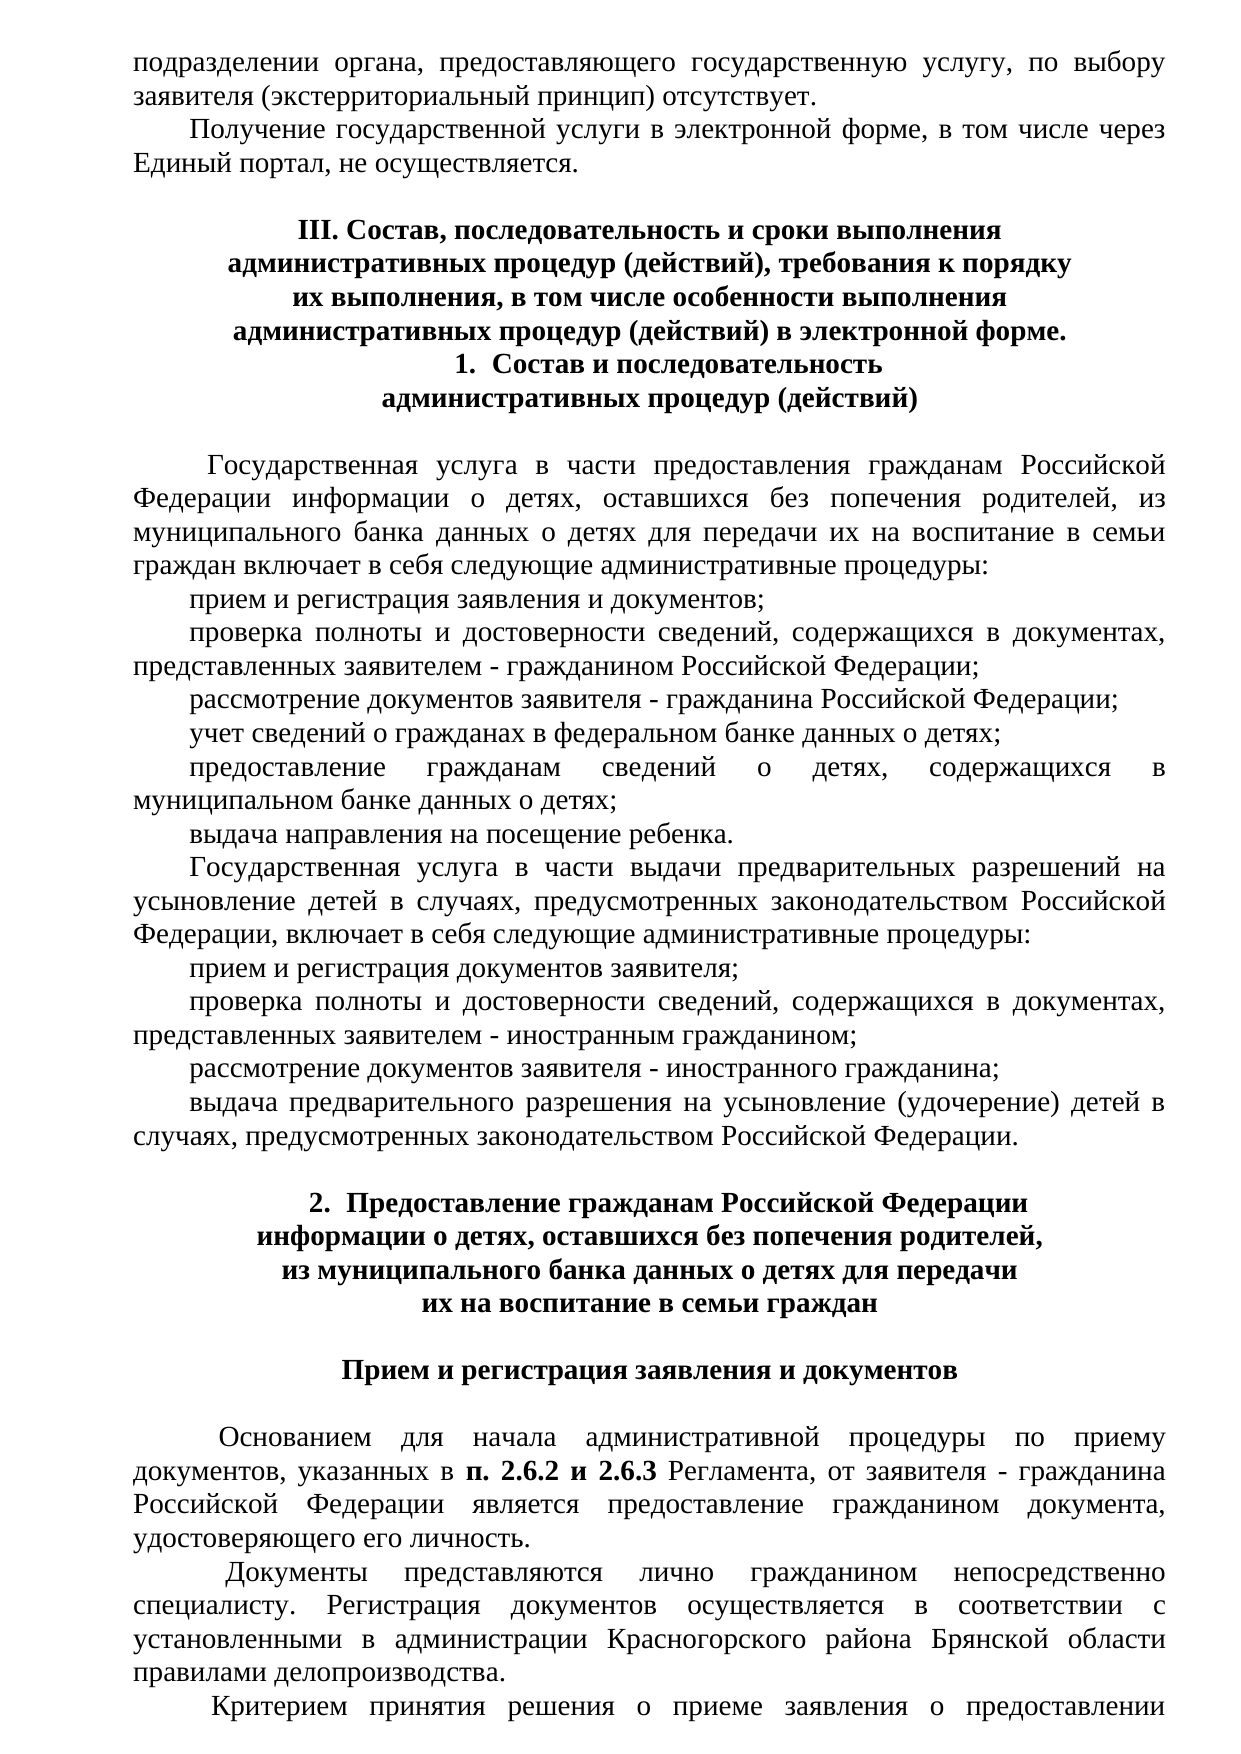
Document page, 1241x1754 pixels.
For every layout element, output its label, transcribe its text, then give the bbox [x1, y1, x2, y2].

text учет сведений о гражданах в федеральном банке данных о детях; [133, 715, 1167, 749]
text Документы представляются лично гражданином непосредственно специалисту. Регистрация документов осуществляется в соответствии с установленными в администрации Красногорского района Брянской области правилами делопроизводства. [133, 1554, 1167, 1688]
text Получение государственной услуги в электронной форме, в том числе через Единый портал, не осуществляется. [133, 111, 1167, 178]
text рассмотрение документов заявителя - иностранного гражданина; [133, 1051, 1167, 1084]
text проверка полноты и достоверности сведений, содержащихся в документах, представленных заявителем - гражданином Российской Федерации; [133, 614, 1167, 682]
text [133, 44, 1167, 111]
text прием и регистрация заявления и документов; [133, 581, 1167, 614]
text выдача направления на посещение ребенка. [133, 816, 1167, 849]
text предоставление гражданам сведений о детях, содержащихся в муниципальном банке данных о детях; [133, 749, 1167, 816]
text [133, 1688, 1167, 1721]
title Предоставление гражданам Российской Федерации [170, 1185, 1167, 1218]
title административных процедур (действий) в электронной форме. [133, 313, 1167, 346]
title Прием и регистрация заявления и документов [133, 1352, 1167, 1386]
title из муниципального банка данных о детях для передачи [133, 1252, 1167, 1285]
title III. Состав, последовательность и сроки выполнения [133, 212, 1167, 246]
text проверка полноты и достоверности сведений, содержащихся в документах, представленных заявителем - иностранным гражданином; [133, 983, 1167, 1051]
text прием и регистрация документов заявителя; [133, 950, 1167, 983]
title их на воспитание в семьи граждан [133, 1285, 1167, 1319]
text рассмотрение документов заявителя - гражданина Российской Федерации; [133, 682, 1167, 715]
text Основанием для начала административной процедуры по приему документов, указанных в п. 2.6.2 и 2.6.3 Регламента, от заявителя - гражданина Российской Федерации является предоставление гражданином документа, удостоверяющего его личность. [133, 1419, 1167, 1554]
text выдача предварительного разрешения на усыновление (удочерение) детей в случаях, предусмотренных законодательством Российской Федерации. [133, 1084, 1167, 1151]
title административных процедур (действий), требования к порядку [133, 246, 1167, 279]
title информации о детях, оставшихся без попечения родителей, [133, 1218, 1167, 1252]
title Состав и последовательность [170, 346, 1167, 380]
text Государственная услуга в части выдачи предварительных разрешений на усыновление детей в случаях, предусмотренных законодательством Российской Федерации, включает в себя следующие административные процедуры: [133, 849, 1167, 950]
title их выполнения, в том числе особенности выполнения [133, 279, 1167, 313]
text Государственная услуга в части предоставления гражданам Российской Федерации информации о детях, оставшихся без попечения родителей, из муниципального банка данных о детях для передачи их на воспитание в семьи граждан включает в себя следующие административные процедуры: [133, 447, 1167, 581]
title административных процедур (действий) [133, 380, 1167, 413]
